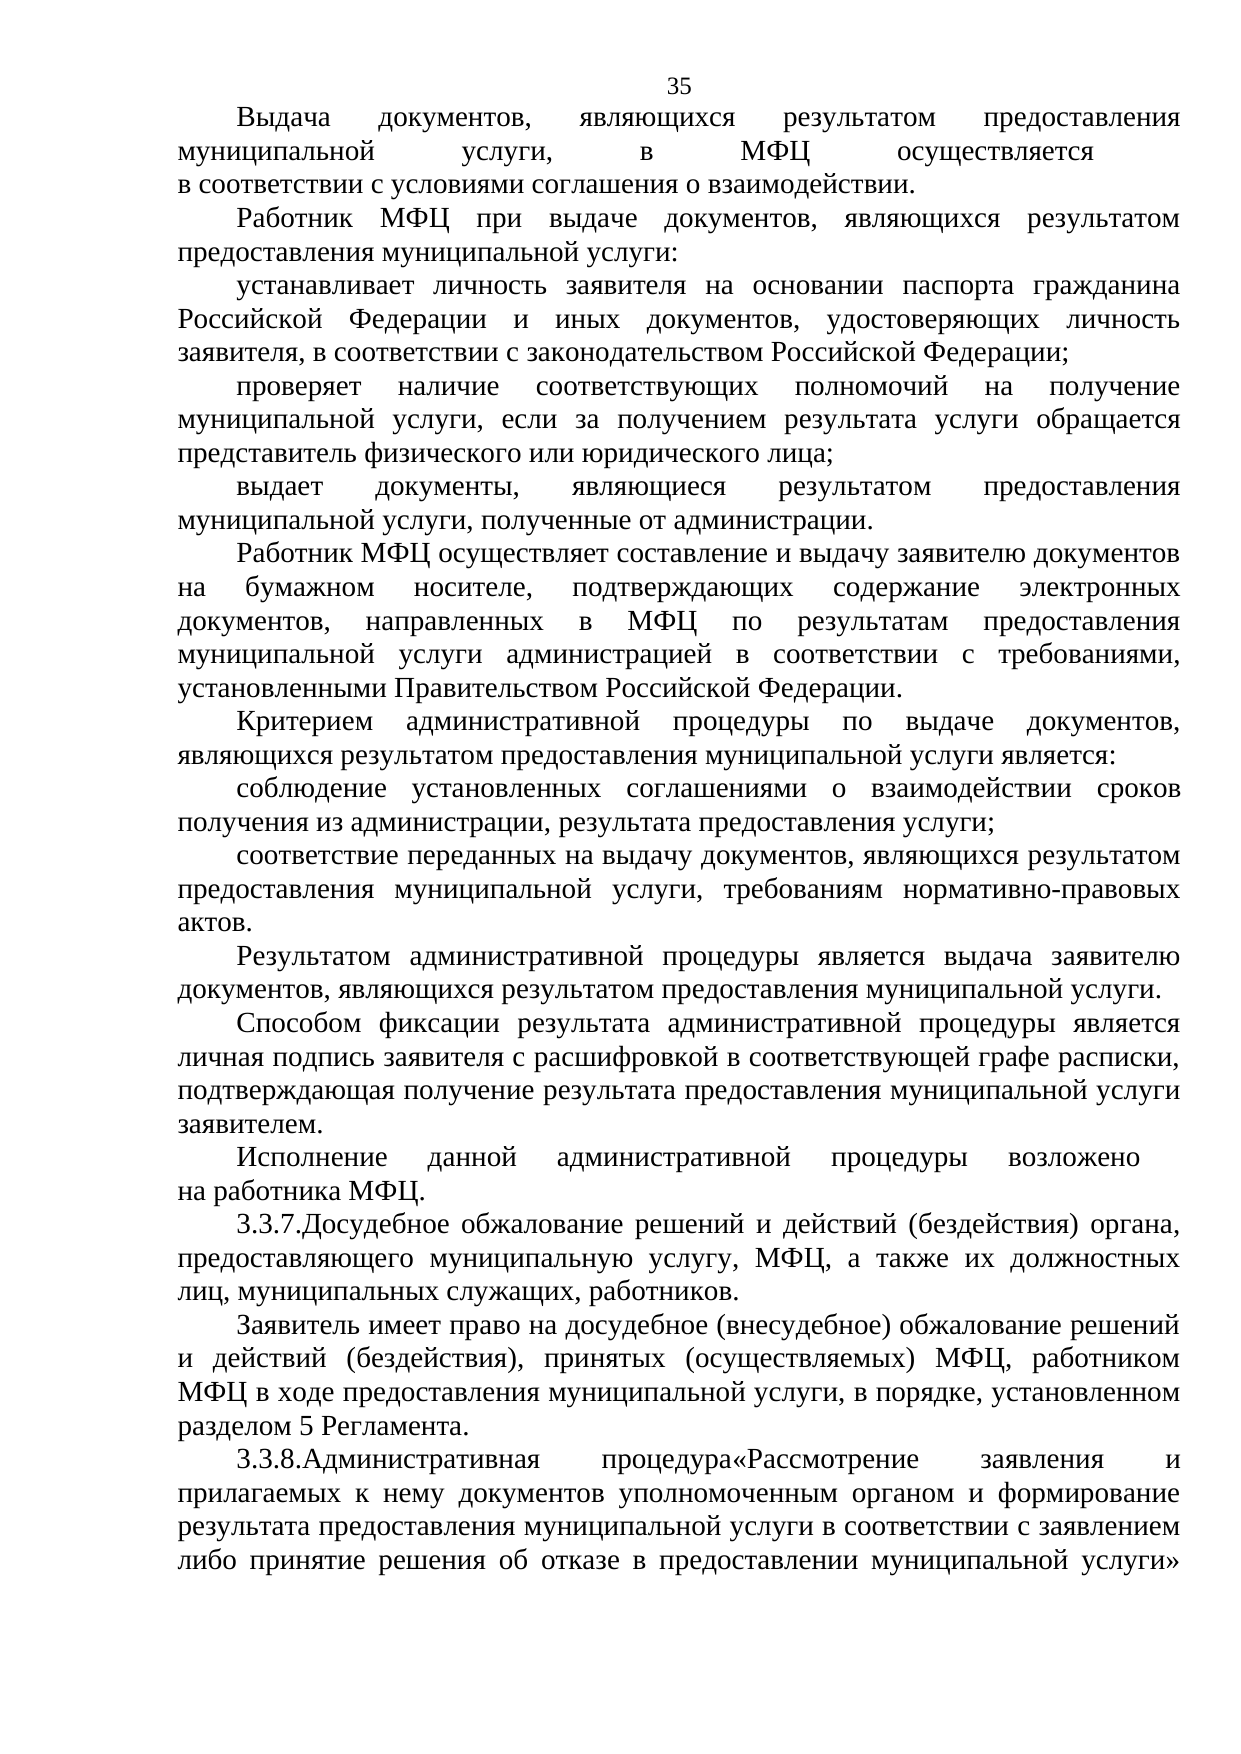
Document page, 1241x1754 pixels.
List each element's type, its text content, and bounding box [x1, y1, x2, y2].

text Исполнение данной административной процедуры возложено на работника МФЦ. [177, 1139, 1181, 1206]
text Результатом административной процедуры является выдача заявителю документов, являющихся результатом предоставления муниципальной услуги. [177, 938, 1181, 1005]
text устанавливает личность заявителя на основании паспорта гражданина Российской Федерации и иных документов, удостоверяющих личность заявителя, в соответствии с законодательством Российской Федерации; [177, 267, 1181, 368]
text 3.3.7.Досудебное обжалование решений и действий (бездействия) органа, предоставляющего муниципальную услугу, МФЦ, а также их должностных лиц, муниципальных служащих, работников. [177, 1206, 1181, 1307]
text Работник МФЦ при выдаче документов, являющихся результатом предоставления муниципальной услуги: [177, 200, 1181, 267]
text Заявитель имеет право на досудебное (внесудебное) обжалование решений и действий (бездействия), принятых (осуществляемых) МФЦ, работником МФЦ в ходе предоставления муниципальной услуги, в порядке, установленном разделом 5 Регламента. [177, 1307, 1181, 1441]
text проверяет наличие соответствующих полномочий на получение муниципальной услуги, если за получением результата услуги обращается представитель физического или юридического лица; [177, 368, 1181, 468]
text соответствие переданных на выдачу документов, являющихся результатом предоставления муниципальной услуги, требованиям нормативно-правовых актов. [177, 837, 1181, 938]
text соблюдение установленных соглашениями о взаимодействии сроков получения из администрации, результата предоставления услуги; [177, 770, 1181, 837]
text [177, 1441, 1181, 1575]
text Работник МФЦ осуществляет составление и выдачу заявителю документов на бумажном носителе, подтверждающих содержание электронных документов, направленных в МФЦ по результатам предоставления муниципальной услуги администрацией в соответствии с требованиями, установленными Правительством Российской Федерации. [177, 536, 1181, 703]
text Выдача документов, являющихся результатом предоставления муниципальной услуги, в МФЦ осуществляется в соответствии с условиями соглашения о взаимодействии. [177, 99, 1181, 200]
text выдает документы, являющиеся результатом предоставления муниципальной услуги, полученные от администрации. [177, 468, 1181, 536]
text Способом фиксации результата административной процедуры является личная подпись заявителя с расшифровкой в соответствующей графе расписки, подтверждающая получение результата предоставления муниципальной услуги заявителем. [177, 1005, 1181, 1139]
text Критерием административной процедуры по выдаче документов, являющихся результатом предоставления муниципальной услуги является: [177, 703, 1181, 770]
